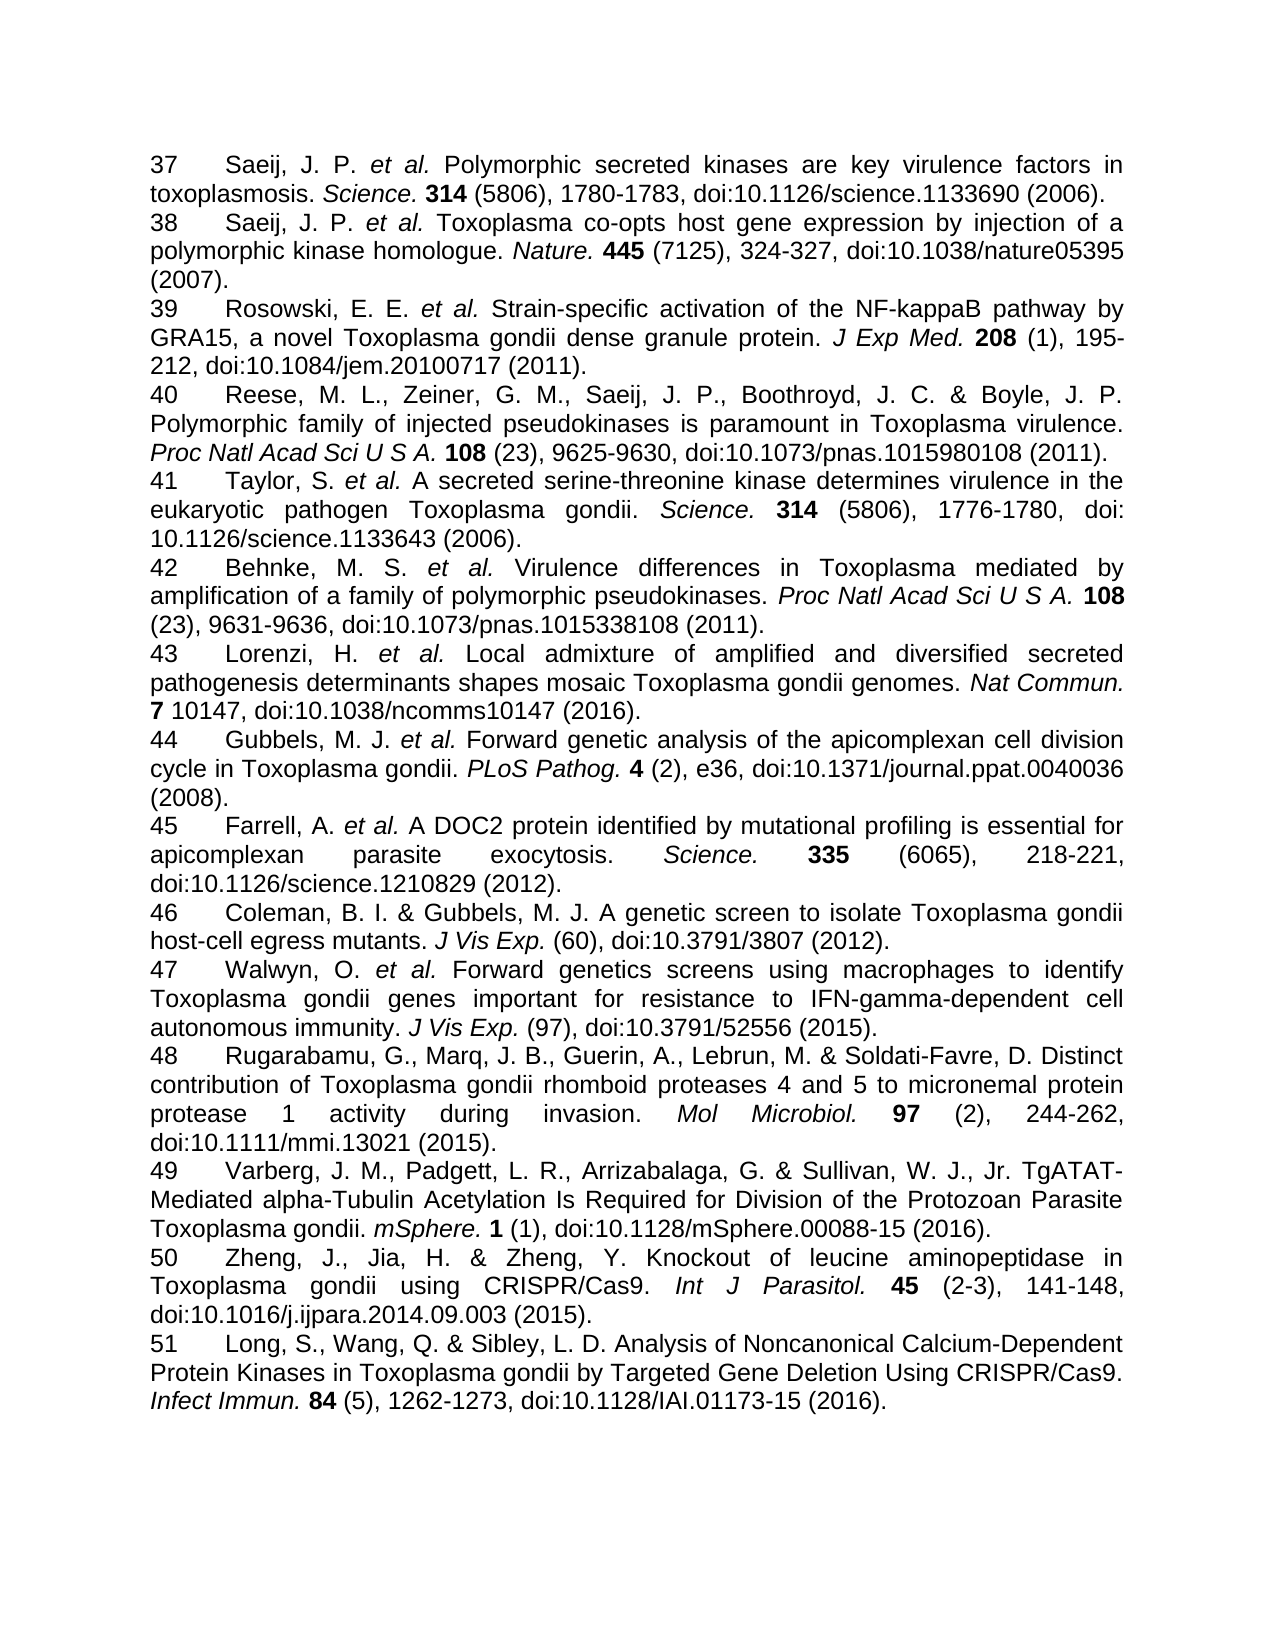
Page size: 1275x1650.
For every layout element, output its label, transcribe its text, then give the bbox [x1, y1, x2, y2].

text 51 Long, S., Wang, Q. & Sibley, L. D. Analysis of Noncanonical Calcium-Dependent Protein Kinases in Toxoplasma gondii by Targeted Gene Deletion Using CRISPR/Cas9. Infect Immun. 84 (5), 1262-1273, doi:10.1128/IAI.01173-15 (2016). [150, 1329, 1125, 1415]
text 49 Varberg, J. M., Padgett, L. R., Arrizabalaga, G. & Sullivan, W. J., Jr. TgATAT-Mediated alpha-Tubulin Acetylation Is Required for Division of the Protozoan Parasite Toxoplasma gondii. mSphere. 1 (1), doi:10.1128/mSphere.00088-15 (2016). [150, 1156, 1125, 1242]
text 43 Lorenzi, H. et al. Local admixture of amplified and diversified secreted pathogenesis determinants shapes mosaic Toxoplasma gondii genomes. Nat Commun. 7 10147, doi:10.1038/ncomms10147 (2016). [150, 639, 1125, 725]
text 40 Reese, M. L., Zeiner, G. M., Saeij, J. P., Boothroyd, J. C. & Boyle, J. P. Polymorphic family of injected pseudokinases is paramount in Toxoplasma virulence. Proc Natl Acad Sci U S A. 108 (23), 9625-9630, doi:10.1073/pnas.1015980108 (2011). [150, 380, 1125, 466]
text 42 Behnke, M. S. et al. Virulence differences in Toxoplasma mediated by amplification of a family of polymorphic pseudokinases. Proc Natl Acad Sci U S A. 108 (23), 9631-9636, doi:10.1073/pnas.1015338108 (2011). [150, 552, 1125, 639]
text 46 Coleman, B. I. & Gubbels, M. J. A genetic screen to isolate Toxoplasma gondii host-cell egress mutants. J Vis Exp. (60), doi:10.3791/3807 (2012). [150, 897, 1125, 955]
text 41 Taylor, S. et al. A secreted serine-threonine kinase determines virulence in the eukaryotic pathogen Toxoplasma gondii. Science. 314 (5806), 1776-1780, doi: 10.1126/science.1133643 (2006). [150, 466, 1125, 552]
text 50 Zheng, J., Jia, H. & Zheng, Y. Knockout of leucine aminopeptidase in Toxoplasma gondii using CRISPR/Cas9. Int J Parasitol. 45 (2-3), 141-148, doi:10.1016/j.ijpara.2014.09.003 (2015). [150, 1242, 1125, 1329]
text 48 Rugarabamu, G., Marq, J. B., Guerin, A., Lebrun, M. & Soldati-Favre, D. Distinct contribution of Toxoplasma gondii rhomboid proteases 4 and 5 to micronemal protein protease 1 activity during invasion. Mol Microbiol. 97 (2), 244-262, doi:10.1111/mmi.13021 (2015). [150, 1041, 1125, 1156]
text 37 Saeij, J. P. et al. Polymorphic secreted kinases are key virulence factors in toxoplasmosis. Science. 314 (5806), 1780-1783, doi:10.1126/science.1133690 (2006). [150, 150, 1125, 207]
text 47 Walwyn, O. et al. Forward genetics screens using macrophages to identify Toxoplasma gondii genes important for resistance to IFN-gamma-dependent cell autonomous immunity. J Vis Exp. (97), doi:10.3791/52556 (2015). [150, 955, 1125, 1041]
text 39 Rosowski, E. E. et al. Strain-specific activation of the NF-kappaB pathway by GRA15, a novel Toxoplasma gondii dense granule protein. J Exp Med. 208 (1), 195-212, doi:10.1084/jem.20100717 (2011). [150, 294, 1125, 380]
text 44 Gubbels, M. J. et al. Forward genetic analysis of the apicomplexan cell division cycle in Toxoplasma gondii. PLoS Pathog. 4 (2), e36, doi:10.1371/journal.ppat.0040036 (2008). [150, 725, 1125, 811]
text 38 Saeij, J. P. et al. Toxoplasma co-opts host gene expression by injection of a polymorphic kinase homologue. Nature. 445 (7125), 324-327, doi:10.1038/nature05395 (2007). [150, 207, 1125, 294]
text 45 Farrell, A. et al. A DOC2 protein identified by mutational profiling is essential for apicomplexan parasite exocytosis. Science. 335 (6065), 218-221, doi:10.1126/science.1210829 (2012). [150, 811, 1125, 897]
